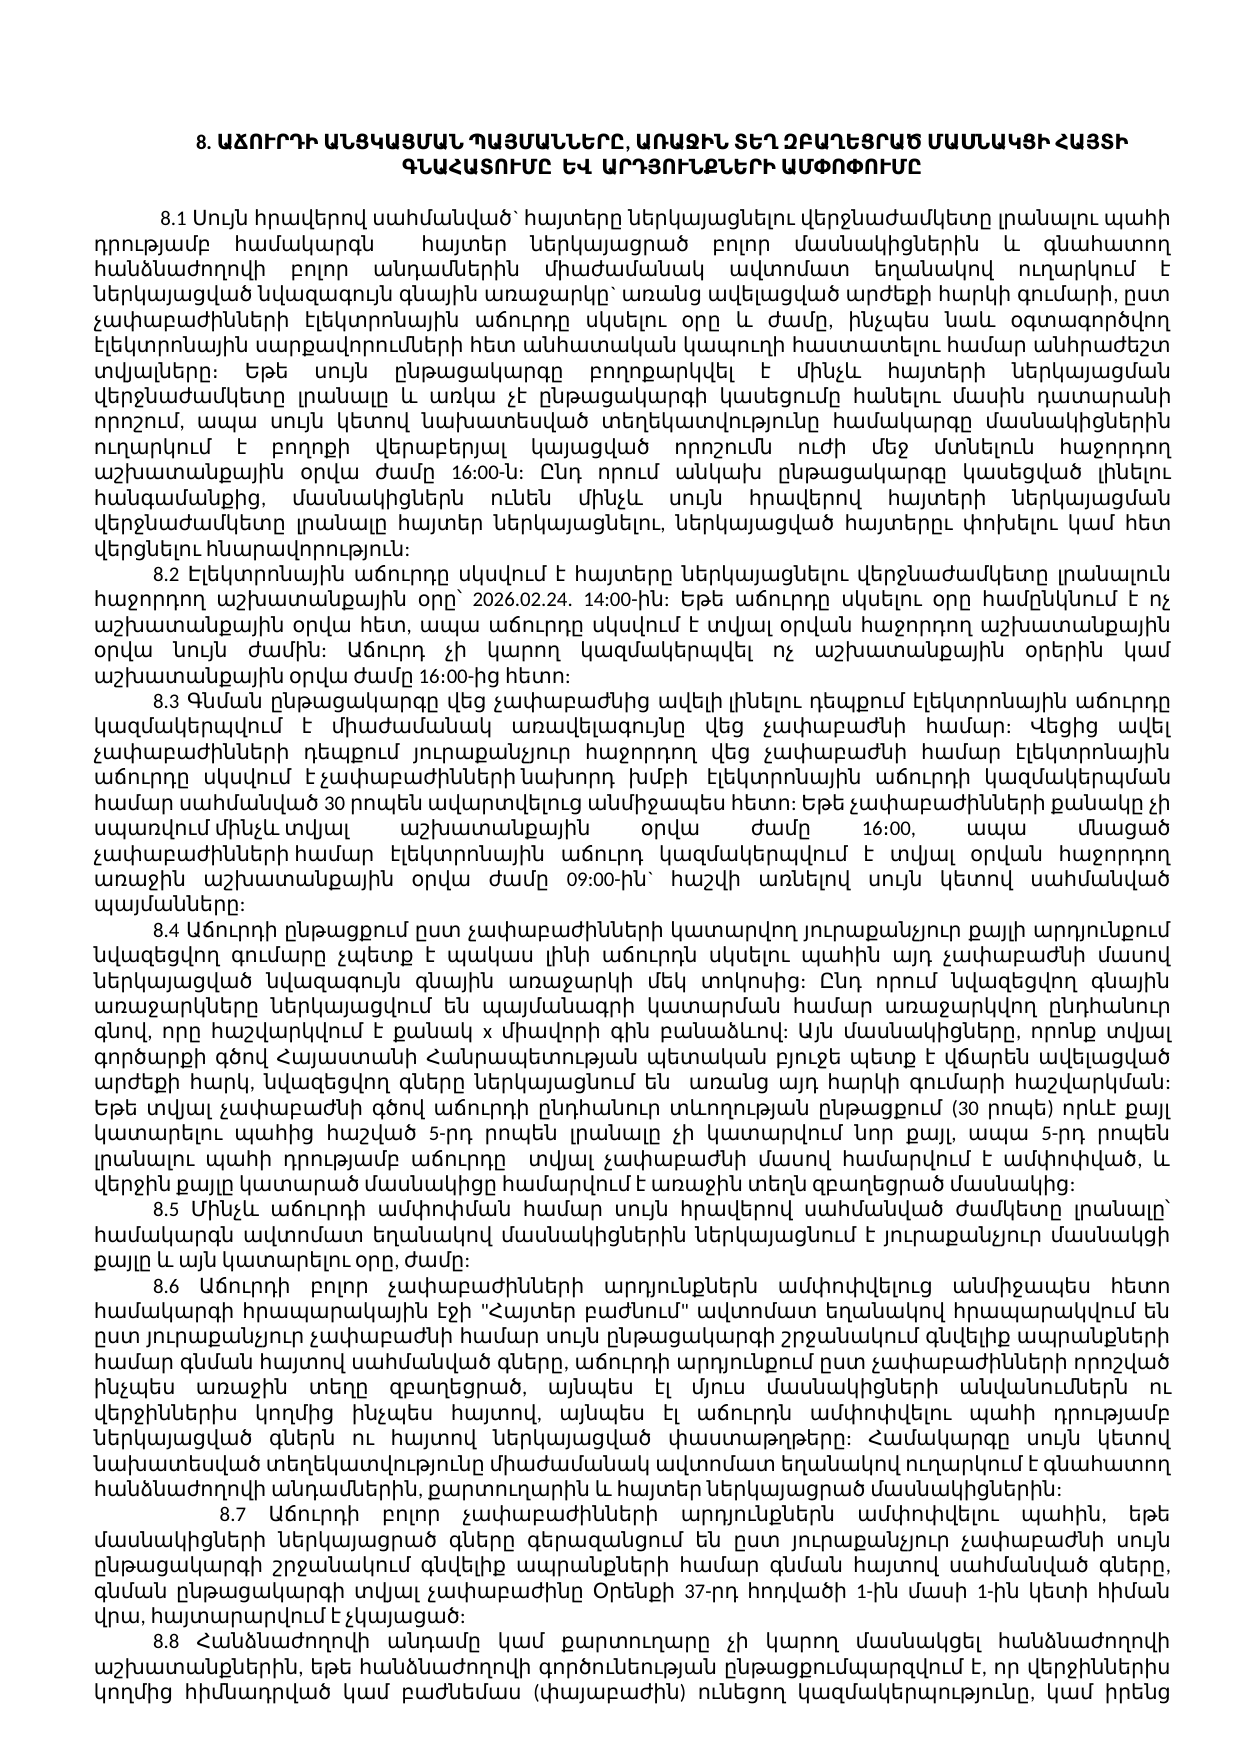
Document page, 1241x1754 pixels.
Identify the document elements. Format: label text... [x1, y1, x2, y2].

text ԳՆԱՀԱՏՈՒՄԸ ԵՎ ԱՐԴՅՈՒՆՔՆԵՐԻ ԱՄՓՈՓՈՒՄԸ [94, 154, 1171, 180]
text 8.5 Մինչև աճուրդի ամփոփման համար սույն հրավերով սահմանված ժամկետը լրանալը՝ համակարգն ավտոմատ եղանակով մասնակիցներին ներկայացնում է յուրաքանչյուր մասնակցի քայլը և այն կատարելու օրը, ժամը: [94, 1197, 1171, 1273]
text 8.4 Աճուրդի ընթացքում ըստ չափաբաժինների կատարվող յուրաքանչյուր քայլի արդյունքում նվազեցվող գումարը չպետք է պակաս լինի աճուրդն սկսելու պահին այդ չափաբաժնի մասով ներկայացված նվազագույն գնային առաջարկի մեկ տոկոսից: Ընդ որում նվազեցվող գնային առաջարկները ներկայացվում են պայմանագրի կատարման համար առաջարկվող ընդհանուր գնով, որը հաշվարկվում է քանակ x միավորի գին բանաձևով: Այն մասնակիցները, որոնք տվյալ գործարքի գծով Հայաստանի Հանրապետության պետական բյուջե պետք է վճարեն ավելացված արժեքի հարկ, նվազեցվող գները ներկայացնում են առանց այդ հարկի գումարի հաշվարկման: Եթե տվյալ չափաբաժնի գծով աճուրդի ընդհանուր տևողության ընթացքում (30 րոպե) որևէ քայլ կատարելու պահից հաշված 5-րդ րոպեն լրանալը չի կատարվում նոր քայլ, ապա 5-րդ րոպեն լրանալու պահի դրությամբ աճուրդը տվյալ չափաբաժնի մասով համարվում է ամփոփված, և վերջին քայլը կատարած մասնակիցը համարվում է առաջին տեղն զբաղեցրած մասնակից: [94, 917, 1171, 1197]
text 8.1 Սույն հրավերով սահմանված` հայտերը ներկայացնելու վերջնաժամկետը լրանալու պահի դրությամբ համակարգն հայտեր ներկայացրած բոլոր մասնակիցներին և գնահատող հանձնաժողովի բոլոր անդամներին միաժամանակ ավտոմատ եղանակով ուղարկում է ներկայացված նվազագույն գնային առաջարկը` առանց ավելացված արժեքի հարկի գումարի, ըստ չափաբաժինների էլեկտրոնային աճուրդը սկսելու օրը և ժամը, ինչպես նաև օգտագործվող էլեկտրոնային սարքավորումների հետ անհատական կապուղի հաստատելու համար անհրաժեշտ տվյալները։ Եթե սույն ընթացակարգը բողոքարկվել է մինչև հայտերի ներկայացման վերջնաժամկետը լրանալը և առկա չէ ընթացակարգի կասեցումը հանելու մասին դատարանի որոշում, ապա սույն կետով նախատեսված տեղեկատվությունը համակարգը մասնակիցներին ուղարկում է բողոքի վերաբերյալ կայացված որոշումն ուժի մեջ մտնելուն հաջորդող աշխատանքային օրվա ժամը 16:00-ն: Ընդ որում անկախ ընթացակարգը կասեցված լինելու հանգամանքից, մասնակիցներն ունեն մինչև սույն հրավերով հայտերի ներկայացման վերջնաժամկետը լրանալը հայտեր ներկայացնելու, ներկայացված հայտերըւ փոխելու կամ հետ վերցնելու հնարավորություն: [94, 205, 1171, 561]
text 8.6 Աճուրդի բոլոր չափաբաժինների արդյունքներն ամփոփվելուց անմիջապես հետո համակարգի հրապարակային էջի "Հայտեր բաժնում" ավտոմատ եղանակով հրապարակվում են ըստ յուրաքանչյուր չափաբաժնի համար սույն ընթացակարգի շրջանակում գնվելիք ապրանքների համար գնման հայտով սահմանված գները, աճուրդի արդյունքում ըստ չափաբաժինների որոշված ինչպես առաջին տեղը զբաղեցրած, այնպես էլ մյուս մասնակիցների անվանումներն ու վերջիններիս կողմից ինչպես հայտով, այնպես էլ աճուրդն ամփոփվելու պահի դրությամբ ներկայացված գներն ու հայտով ներկայացված փաստաթղթերը: Համակարգը սույն կետով նախատեսված տեղեկատվությունը միաժամանակ ավտոմատ եղանակով ուղարկում է գնահատող հանձնաժողովի անդամներին, քարտուղարին և հայտեր ներկայացրած մասնակիցներին: [94, 1273, 1171, 1502]
text 8. ԱՃՈՒՐԴԻ ԱՆՑԿԱՑՄԱՆ ՊԱՅՄԱՆՆԵՐԸ, ԱՌԱՋԻՆ ՏԵՂ ԶԲԱՂԵՑՐԱԾ ՄԱՍՆԱԿՑԻ ՀԱՅՏԻ [94, 129, 1171, 154]
text 8.3 Գնման ընթացակարգը վեց չափաբաժնից ավելի լինելու դեպքում էլեկտրոնային աճուրդը կազմակերպվում է միաժամանակ առավելագույնը վեց չափաբաժնի համար: Վեցից ավել չափաբաժինների դեպքում յուրաքանչյուր հաջորդող վեց չափաբաժնի համար էլեկտրոնային աճուրդը սկսվում է չափաբաժինների նախորդ խմբի էլեկտրոնային աճուրդի կազմակերպման համար սահմանված 30 րոպեն ավարտվելուց անմիջապես հետո: Եթե չափաբաժինների քանակը չի սպառվում մինչև տվյալ աշխատանքային օրվա ժամը 16։00, ապա մնացած չափաբաժինների համար էլեկտրոնային աճուրդ կազմակերպվում է տվյալ օրվան հաջորդող առաջին աշխատանքային օրվա ժամը 09:00-ին` հաշվի առնելով սույն կետով սահմանված պայմանները: [94, 688, 1171, 917]
text 8.7 Աճուրդի բոլոր չափաբաժինների արդյունքներն ամփոփվելու պահին, եթե մասնակիցների ներկայացրած գները գերազանցում են ըստ յուրաքանչյուր չափաբաժնի սույն ընթացակարգի շրջանակում գնվելիք ապրանքների համար գնման հայտով սահմանված գները, գնման ընթացակարգի տվյալ չափաբաժինը Օրենքի 37-րդ հոդվածի 1-ին մասի 1-ին կետի հիման վրա, հայտարարվում է չկայացած: [94, 1502, 1171, 1629]
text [94, 1629, 1171, 1705]
text 8.2 Էլեկտրոնային աճուրդը սկսվում է հայտերը ներկայացնելու վերջնաժամկետը լրանալուն հաջորդող աշխատանքային օրը՝ 2026.02.24. 14:00 -ին: Եթե աճուրդը սկսելու օրը համընկնում է ոչ աշխատանքային օրվա հետ, ապա աճուրդը սկսվում է տվյալ օրվան հաջորդող աշխատանքային օրվա նույն ժամին: Աճուրդ չի կարող կազմակերպվել ոչ աշխատանքային օրերին կամ աշխատանքային օրվա ժամը 16։00-ից հետո: [94, 561, 1171, 688]
